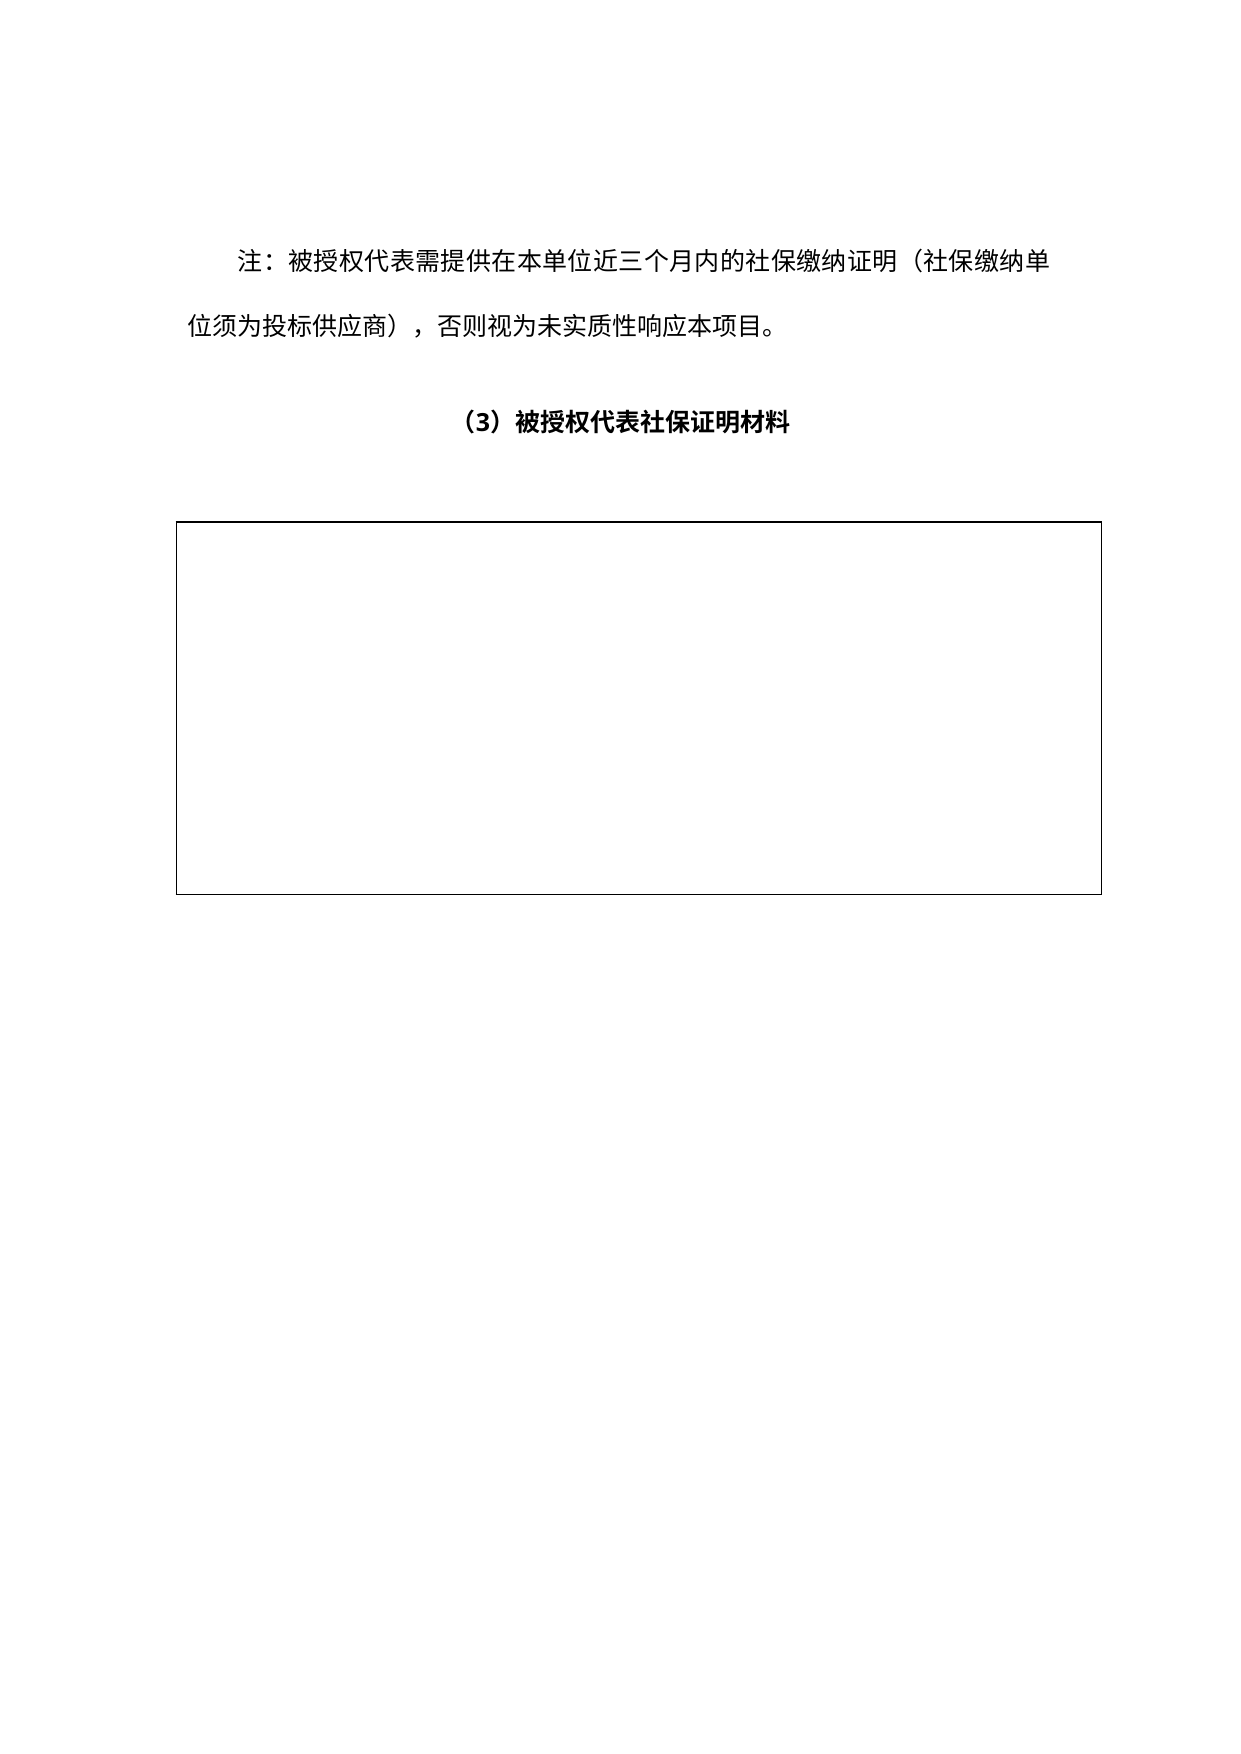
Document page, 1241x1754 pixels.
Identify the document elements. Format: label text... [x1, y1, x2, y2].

table_header [177, 523, 1101, 894]
text 注：被授权代表需提供在本单位近三个月内的社保缴纳证明（社保缴纳单位须为投标供应商），否则视为未实质性响应本项目。 [187, 227, 1053, 357]
text （3）被授权代表社保证明材料 [187, 402, 1053, 438]
